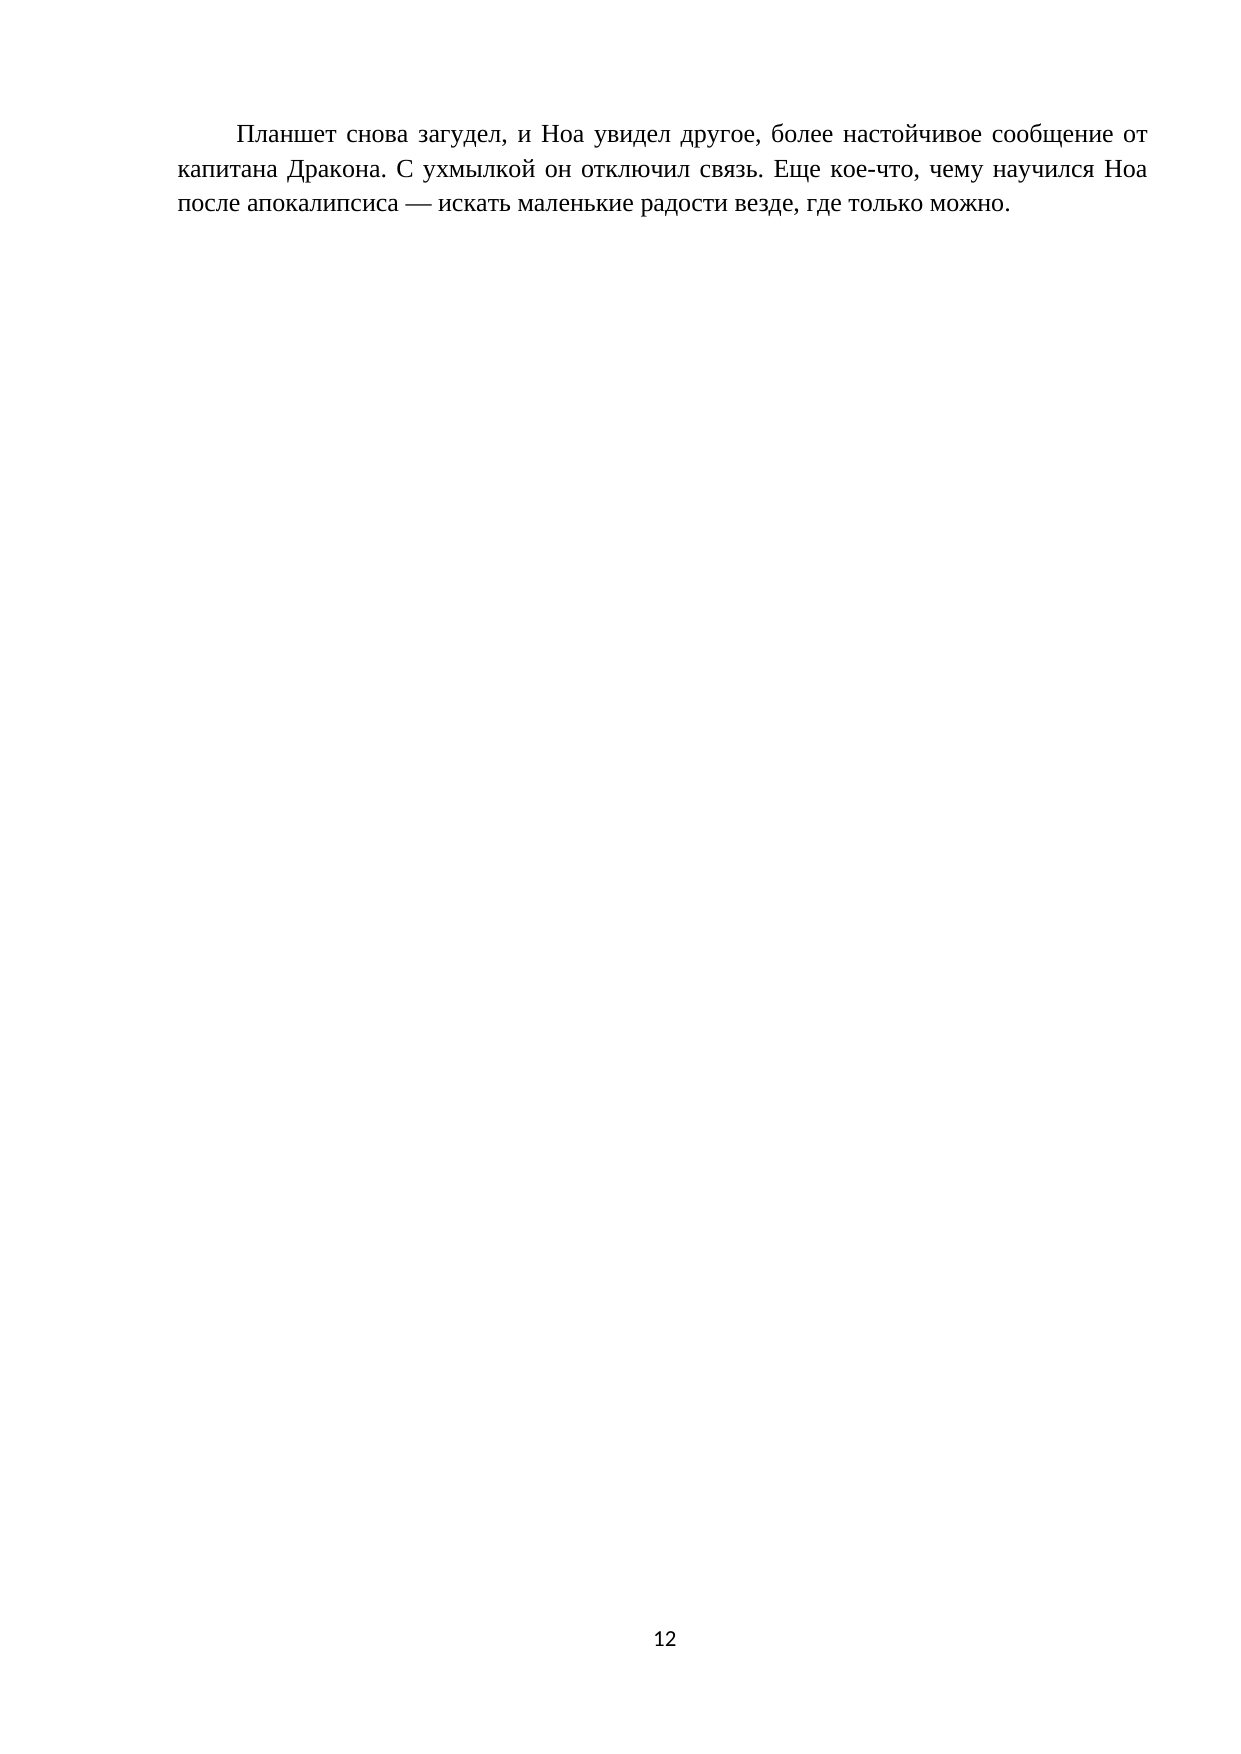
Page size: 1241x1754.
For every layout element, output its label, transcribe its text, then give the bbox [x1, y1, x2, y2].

text Планшет снова загудел, и Ноа увидел другое, более настойчивое сообщение от капитана Дракона. С ухмылкой он отключил связь. Еще кое-что, чему научился Ноа после апокалипсиса — искать маленькие радости везде, где только можно. [177, 118, 1149, 217]
